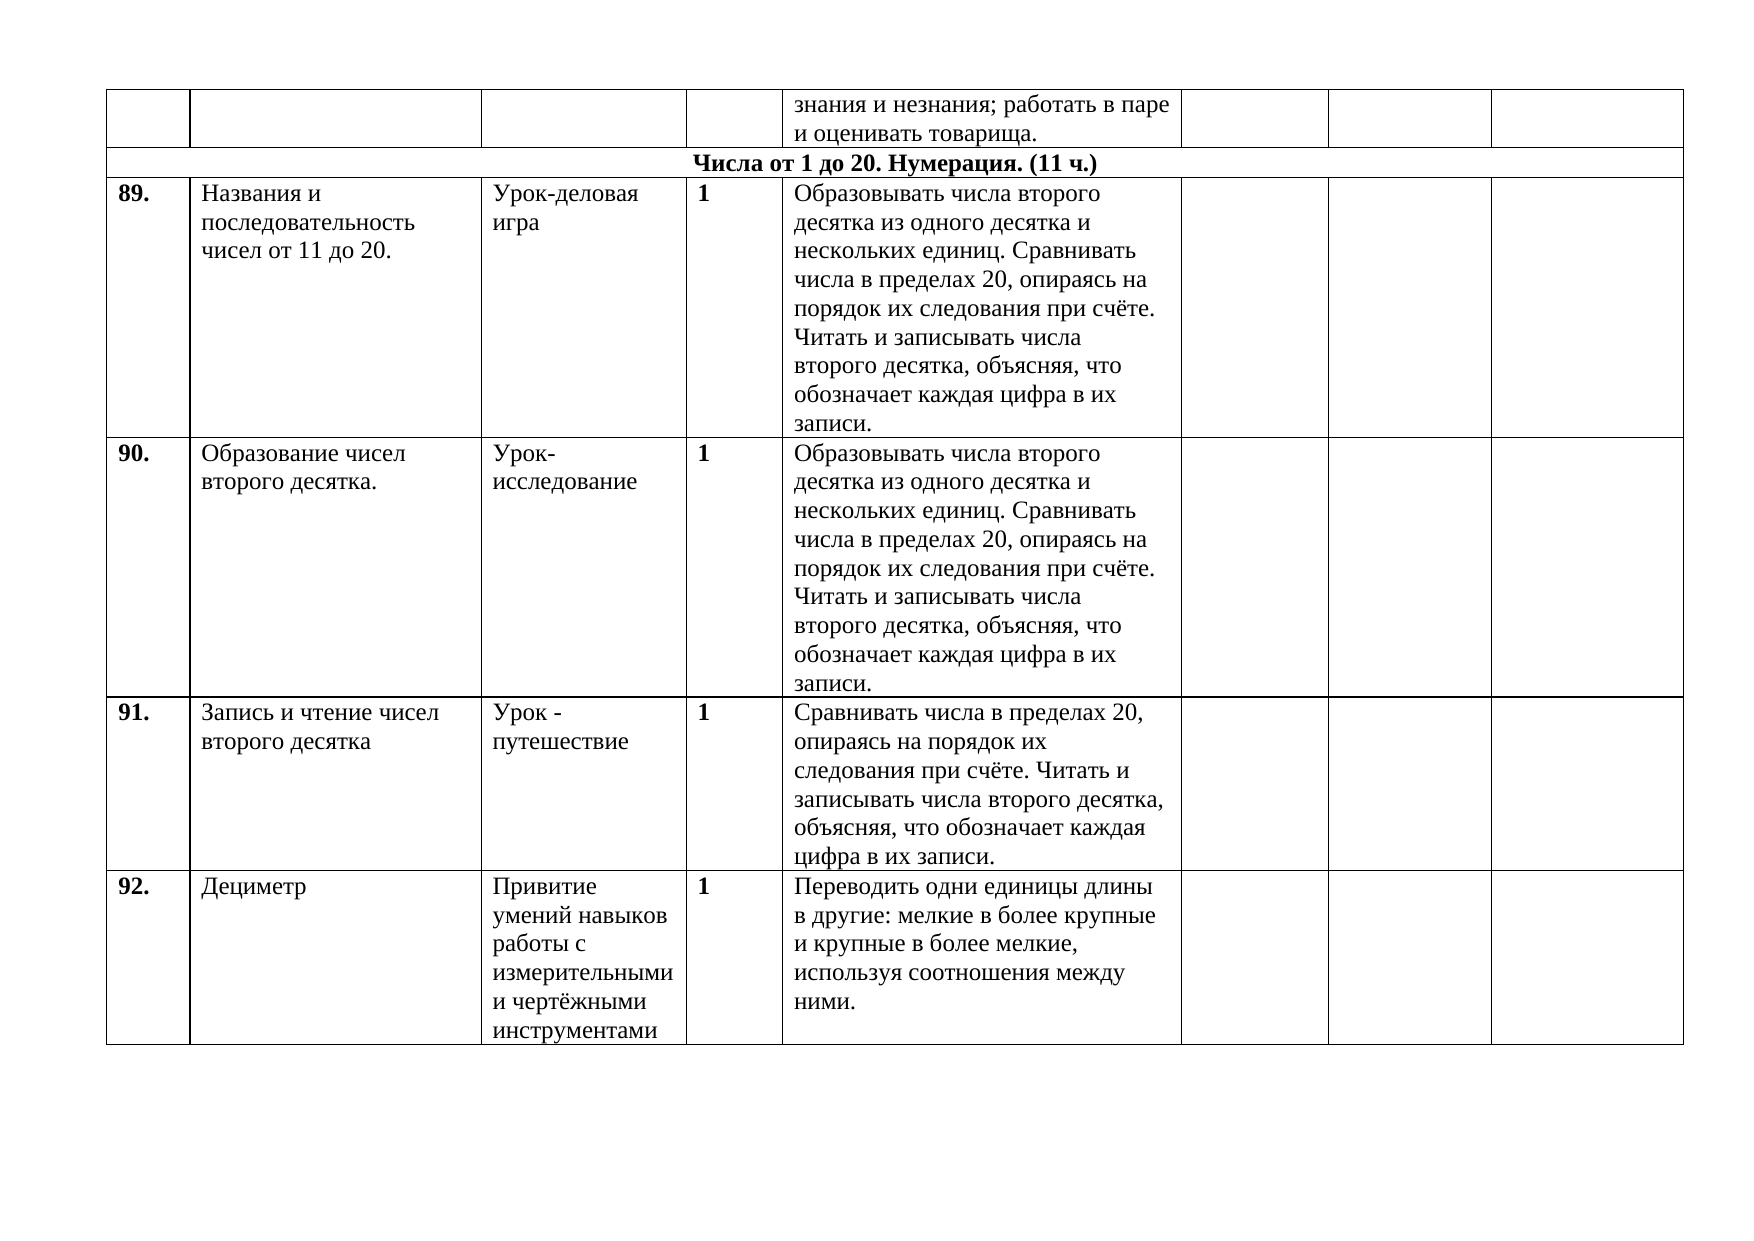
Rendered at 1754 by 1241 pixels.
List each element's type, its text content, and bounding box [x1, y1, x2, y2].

table_cell Образовывать числа второго десятка из одного десятка и нескольких единиц. Сравнивать числа в пределах 20, опираясь на порядок их следования при счёте. Читать и записывать числа второго десятка, объясняя, что обозначает каждая цифра в их записи. [783, 438, 1181, 696]
table_cell [1492, 178, 1683, 437]
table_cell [191, 90, 481, 147]
table_cell Урок-деловая игра [482, 178, 686, 437]
table_cell [107, 871, 189, 1043]
table_cell Названия и последовательность чисел от 11 до 20. [191, 178, 481, 437]
table_cell Сравнивать числа в пределах 20, опираясь на порядок их следования при счёте. Читать и записывать числа второго десятка, объясняя, что обозначает каждая цифра в их записи. [783, 698, 1181, 870]
table_cell 1 [687, 871, 782, 1043]
table_cell [1182, 178, 1328, 437]
table_cell [1182, 871, 1328, 1043]
table_cell Образовывать числа второго десятка из одного десятка и нескольких единиц. Сравнивать числа в пределах 20, опираясь на порядок их следования при счёте. Читать и записывать числа второго десятка, объясняя, что обозначает каждая цифра в их записи. [783, 178, 1181, 437]
table_cell [1492, 90, 1683, 147]
table_cell Образование чисел второго десятка. [191, 438, 481, 696]
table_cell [482, 871, 686, 1043]
table_cell Урок -путешествие [482, 698, 686, 870]
table_cell 1 [687, 178, 782, 437]
table_cell [1182, 698, 1328, 870]
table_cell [783, 871, 1181, 1043]
table_cell 1 [687, 438, 782, 696]
table_cell Запись и чтение чисел второго десятка [191, 698, 481, 870]
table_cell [783, 90, 1181, 147]
table_cell Числа от 1 до 20. Нумерация. (11 ч.) [107, 148, 1683, 177]
table_cell [107, 438, 189, 696]
table_cell Урок-исследование [482, 438, 686, 696]
table_cell [1329, 178, 1491, 437]
table_cell [1329, 698, 1491, 870]
table_cell [107, 178, 189, 437]
table_cell Дециметр [191, 871, 481, 1043]
table_cell [1182, 90, 1328, 147]
table_cell 1 [687, 90, 782, 147]
table_cell [1492, 698, 1683, 870]
table_cell [1182, 438, 1328, 696]
table_cell [1492, 438, 1683, 696]
table_cell [1329, 90, 1491, 147]
table_cell 1 [687, 698, 782, 870]
table_cell [107, 698, 189, 870]
table_cell [107, 90, 189, 147]
table_cell [1329, 438, 1491, 696]
table_cell [1492, 871, 1683, 1043]
table_cell [1329, 871, 1491, 1043]
